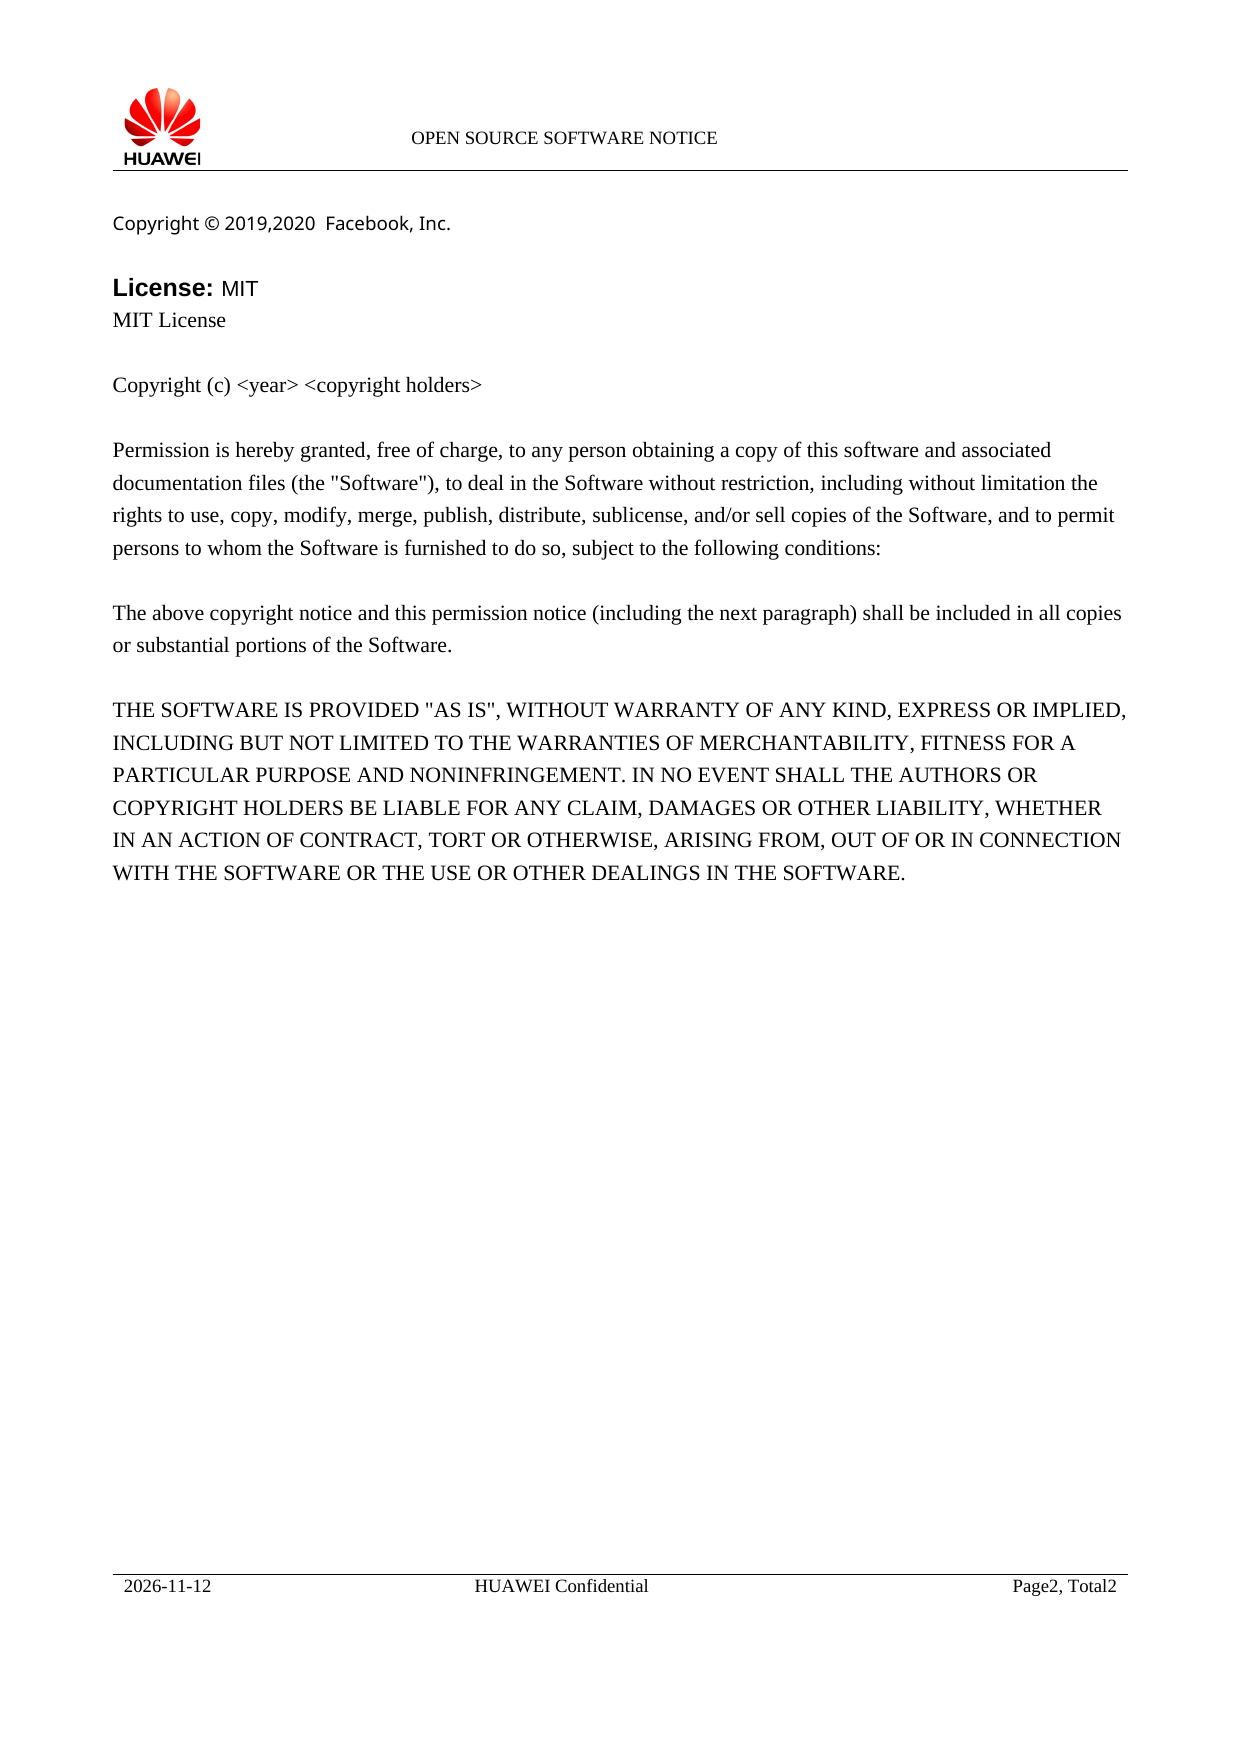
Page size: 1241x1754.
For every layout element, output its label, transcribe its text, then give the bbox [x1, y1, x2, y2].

text Copyright © 2019,2020 Facebook, Inc. [112, 206, 1128, 239]
text MIT License Copyright (c) <year> <copyright holders> Permission is hereby granted, free of charge, to any person obtaining a copy of this software and associated documentation files (the "Software"), to deal in the Software without restriction, including without limitation the rights to use, copy, modify, merge, publish, distribute, sublicense, and/or sell copies of the Software, and to permit persons to whom the Software is furnished to do so, subject to the following conditions: The above copyright notice and this permission notice (including the next paragraph) shall be included in all copies or substantial portions of the Software. THE SOFTWARE IS PROVIDED "AS IS", WITHOUT WARRANTY OF ANY KIND, EXPRESS OR IMPLIED, INCLUDING BUT NOT LIMITED TO THE WARRANTIES OF MERCHANTABILITY, FITNESS FOR A PARTICULAR PURPOSE AND NONINFRINGEMENT. IN NO EVENT SHALL THE AUTHORS OR COPYRIGHT HOLDERS BE LIABLE FOR ANY CLAIM, DAMAGES OR OTHER LIABILITY, WHETHER IN AN ACTION OF CONTRACT, TORT OR OTHERWISE, ARISING FROM, OUT OF OR IN CONNECTION WITH THE SOFTWARE OR THE USE OR OTHER DEALINGS IN THE SOFTWARE. [112, 304, 1128, 889]
picture [124, 88, 201, 165]
text License: MIT [112, 271, 1128, 304]
